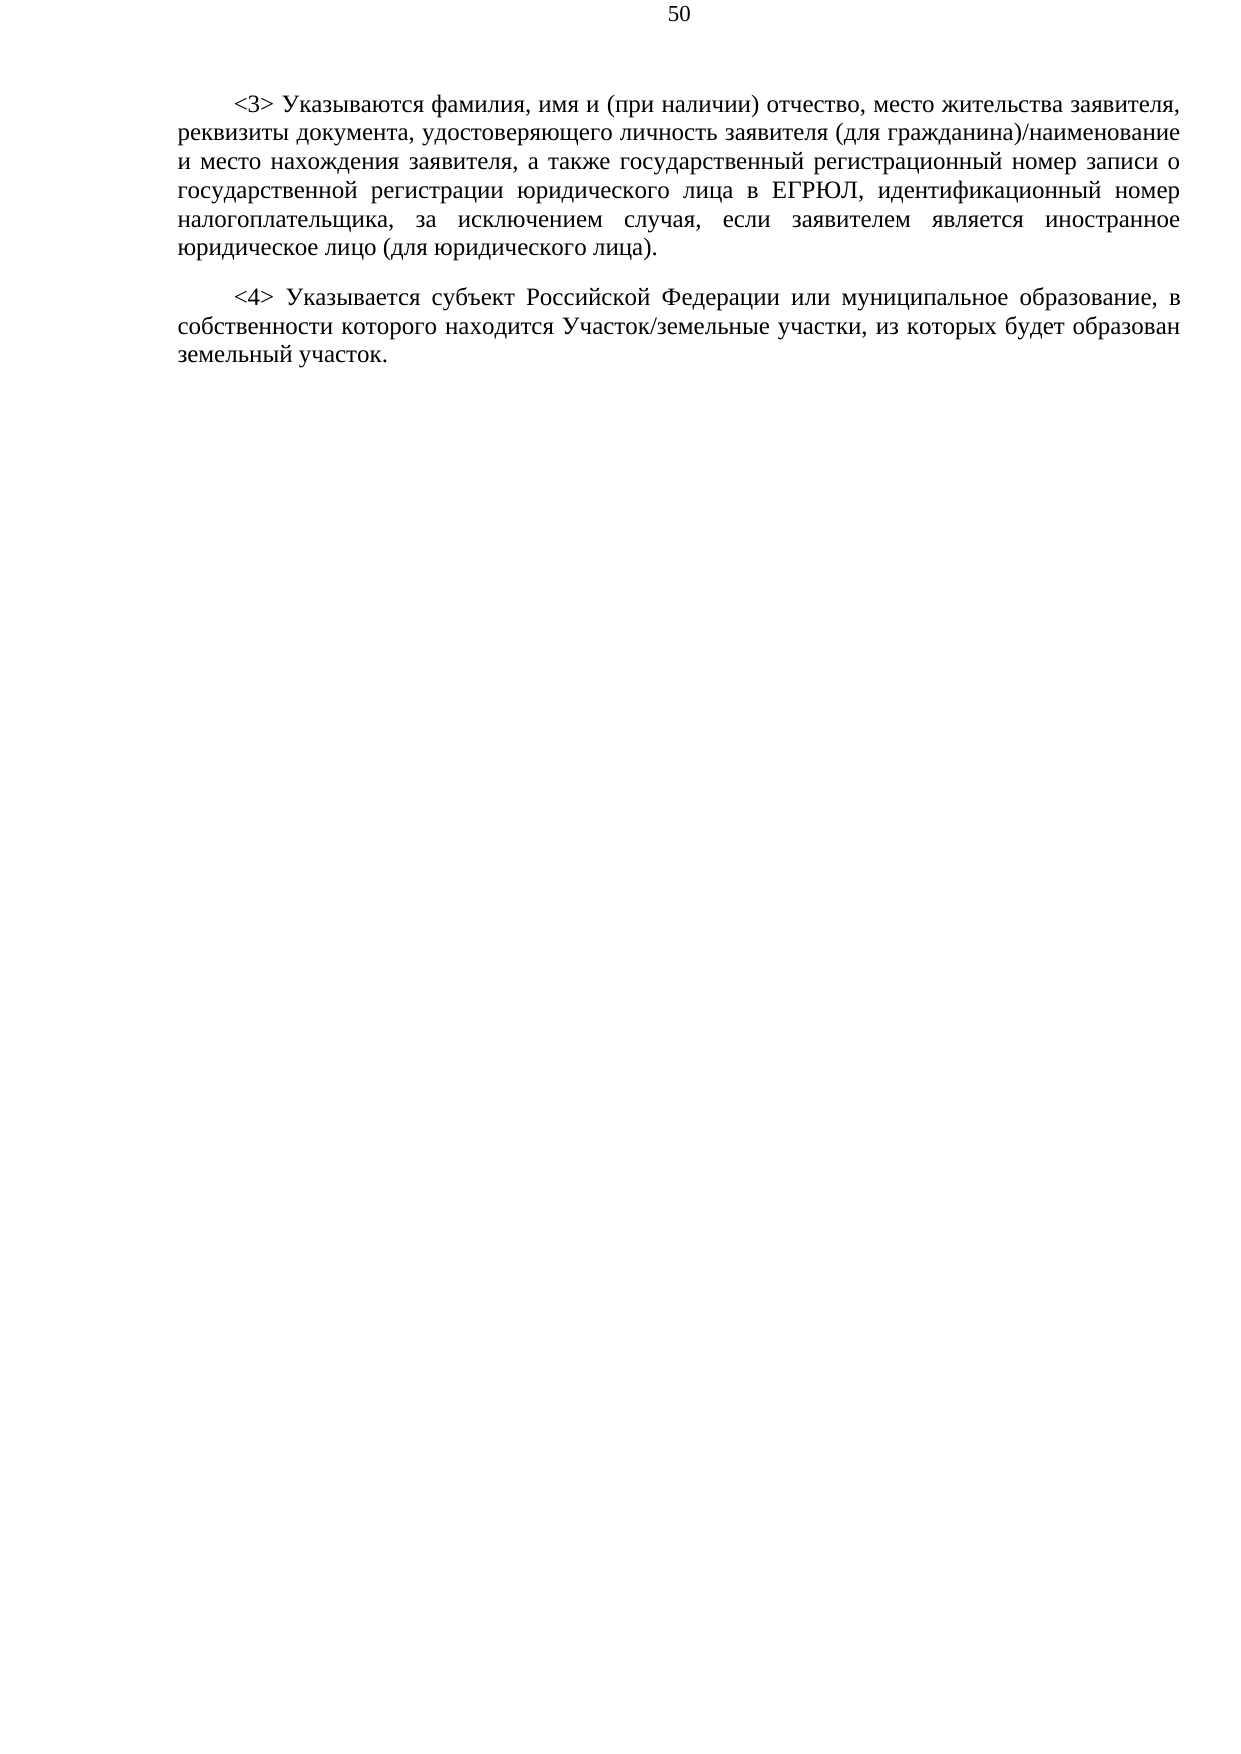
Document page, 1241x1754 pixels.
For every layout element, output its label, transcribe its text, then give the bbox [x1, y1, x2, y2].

text <3> Указываются фамилия, имя и (при наличии) отчество, место жительства заявителя, реквизиты документа, удостоверяющего личность заявителя (для гражданина)/наименование и место нахождения заявителя, а также государственный регистрационный номер записи о государственной регистрации юридического лица в ЕГРЮЛ, идентификационный номер налогоплательщика, за исключением случая, если заявителем является иностранное юридическое лицо (для юридического лица). [177, 89, 1181, 261]
text <4> Указывается субъект Российской Федерации или муниципальное образование, в собственности которого находится Участок/земельные участки, из которых будет образован земельный участок. [177, 282, 1181, 368]
